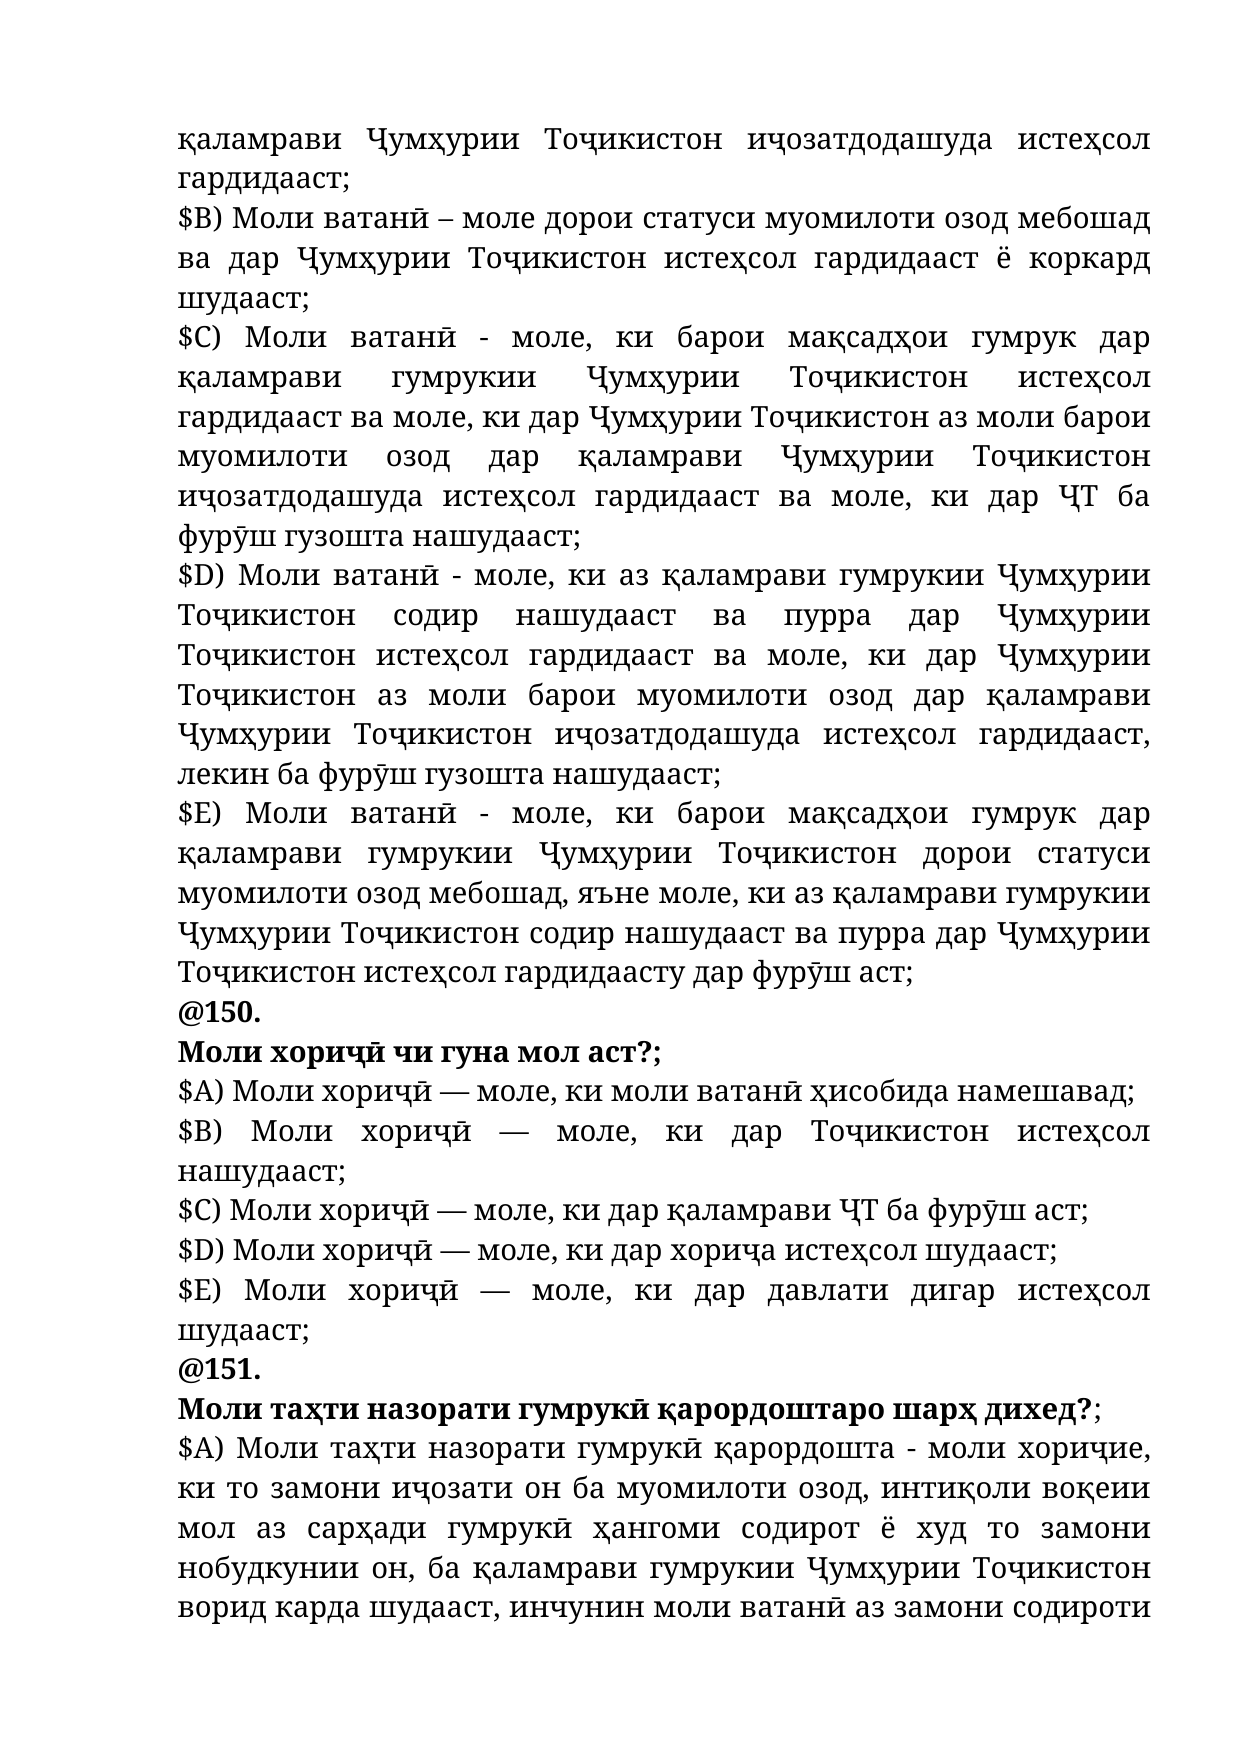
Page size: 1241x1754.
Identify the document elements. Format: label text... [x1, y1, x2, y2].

text $A) Моли хориҷӣ — моле, ки моли ватанӣ ҳисобида намешавад; [177, 1071, 1152, 1110]
text $B) Моли хориҷӣ — моле, ки дар Тоҷикистон истеҳсол нашудааст; [177, 1110, 1152, 1190]
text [177, 118, 1152, 197]
text $D) Моли ватанӣ - моле, ки аз қаламрави гумрукии Ҷумҳурии Тоҷикистон содир нашудааст ва пурра дар Ҷумҳурии Тоҷикистон истеҳсол гардидааст ва моле, ки дар Ҷумҳурии Тоҷикистон аз моли барои муомилоти озод дар қаламрави Ҷумҳурии Тоҷикистон иҷозатдодашуда истеҳсол гардидааст, лекин ба фурӯш гузошта нашудааст; [177, 555, 1152, 793]
text $B) Моли ватанӣ – моле дорои статуси муомилоти озод мебошад ва дар Ҷумҳурии Тоҷикистон истеҳсол гардидааст ё коркард шудааст; [177, 197, 1152, 317]
text @150. [177, 991, 1152, 1031]
text $C) Моли хориҷӣ — моле, ки дар қаламрави ҶТ ба фурӯш аст; [177, 1190, 1152, 1229]
text $E) Моли ватанӣ - моле, ки барои мақсадҳои гумрук дар қаламрави гумрукии Ҷумҳурии Тоҷикистон дорои статуси муомилоти озод мебошад, яъне моле, ки аз қаламрави гумрукии Ҷумҳурии Тоҷикистон содир нашудааст ва пурра дар Ҷумҳурии Тоҷикистон истеҳсол гардидаасту дар фурӯш аст; [177, 793, 1152, 991]
text Моли таҳти назорати гумрукӣ қарордоштаро шарҳ дихед?; [177, 1388, 1152, 1428]
text $C) Моли ватанӣ - моле, ки барои мақсадҳои гумрук дар қаламрави гумрукии Ҷумҳурии Тоҷикистон истеҳсол гардидааст ва моле, ки дар Ҷумҳурии Тоҷикистон аз моли барои муомилоти озод дар қаламрави Ҷумҳурии Тоҷикистон иҷозатдодашуда истеҳсол гардидааст ва моле, ки дар ҶТ ба фурӯш гузошта нашудааст; [177, 317, 1152, 555]
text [177, 1428, 1152, 1626]
text @151. [177, 1348, 1152, 1388]
text $E) Моли хориҷӣ — моле, ки дар давлати дигар истеҳсол шудааст; [177, 1269, 1152, 1348]
text Моли хориҷӣ чи гуна мол аст?; [177, 1031, 1152, 1071]
text $D) Моли хориҷӣ — моле, ки дар хориҷа истеҳсол шудааст; [177, 1229, 1152, 1269]
